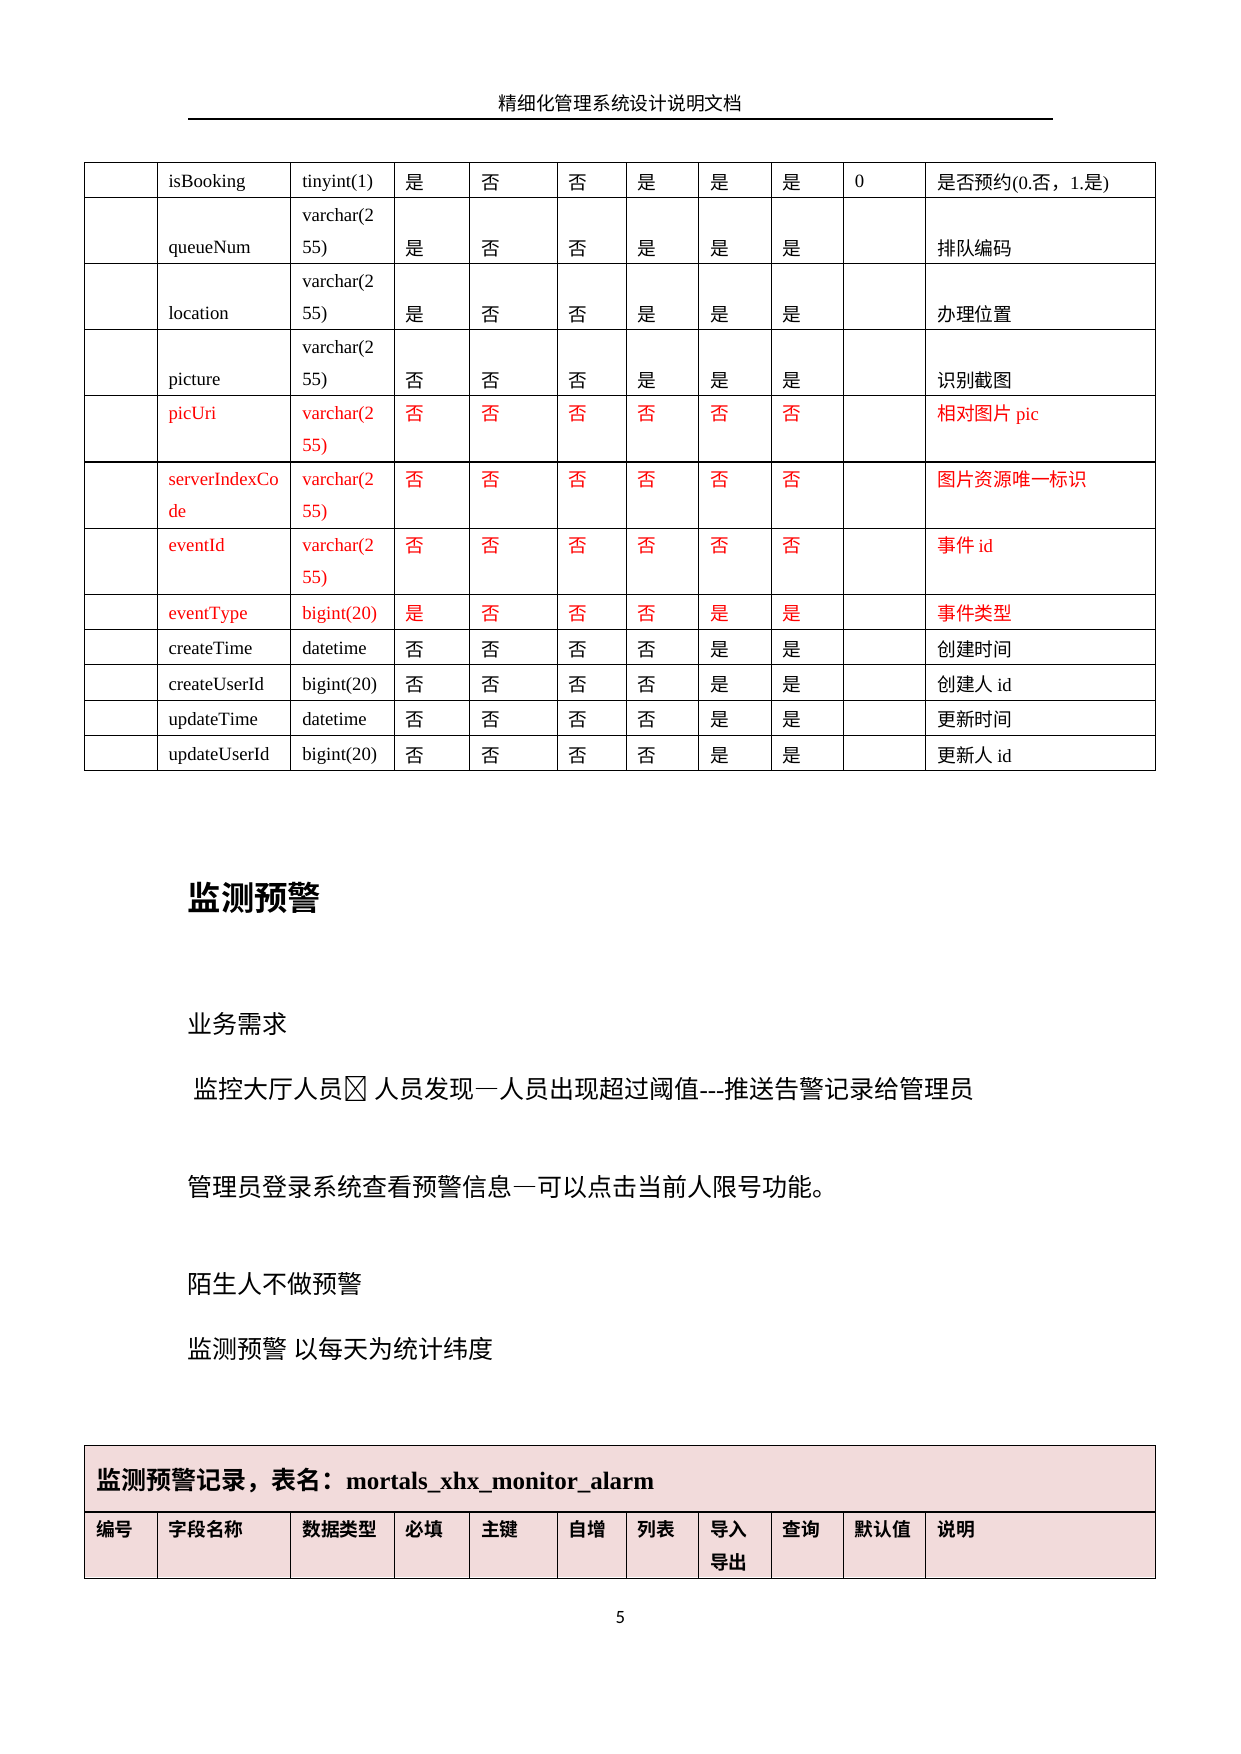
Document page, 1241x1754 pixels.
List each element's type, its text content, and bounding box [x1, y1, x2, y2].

table_cell [844, 330, 925, 395]
table_cell 编号 [85, 1513, 157, 1577]
table_cell 否 [395, 630, 469, 664]
table_cell 否 [558, 665, 626, 699]
table_cell datetime [291, 630, 394, 664]
table_cell updateTime [158, 701, 290, 735]
table_cell 否 [627, 396, 698, 461]
table_cell [844, 529, 925, 593]
table_cell 创建时间 [926, 630, 1155, 664]
table_cell 否 [772, 396, 843, 461]
table_cell 否 [470, 595, 557, 629]
table_cell 导入导出 [699, 1513, 771, 1577]
table_cell 否 [558, 330, 626, 395]
table_cell varchar(255) [291, 330, 394, 395]
table_cell varchar(255) [291, 396, 394, 461]
table_cell 是 [772, 595, 843, 629]
table_cell [85, 463, 157, 527]
table_cell 是 [699, 264, 771, 329]
table_cell 否 [558, 595, 626, 629]
table_cell 否 [627, 630, 698, 664]
table_cell [85, 396, 157, 461]
subtitle 监测预警 [187, 863, 1053, 928]
text 监测预警 以每天为统计纬度 [187, 1315, 1053, 1380]
table_cell eventType [158, 595, 290, 629]
table_cell 否 [699, 463, 771, 527]
table_cell 否 [772, 463, 843, 527]
table_cell bigint(20) [291, 665, 394, 699]
table_cell 更新时间 [926, 701, 1155, 735]
table_cell 否 [470, 463, 557, 527]
table_cell 否 [395, 701, 469, 735]
table_cell 否 [395, 529, 469, 593]
table_cell 更新人id [926, 736, 1155, 770]
table_cell 是 [772, 264, 843, 329]
table_cell [85, 163, 157, 197]
table_cell 否 [470, 630, 557, 664]
table_cell 是 [772, 630, 843, 664]
table_cell [85, 264, 157, 329]
table_cell 是 [627, 163, 698, 197]
table_cell 是 [772, 330, 843, 395]
table_cell 否 [699, 396, 771, 461]
table_cell 是否预约(0.否，1.是) [926, 163, 1155, 197]
table_cell 否 [395, 330, 469, 395]
table_cell eventId [158, 529, 290, 593]
table_cell 自增 [558, 1513, 626, 1577]
table_cell 否 [558, 630, 626, 664]
text 业务需求 [187, 990, 1053, 1055]
table_cell 否 [772, 529, 843, 593]
table_cell [844, 396, 925, 461]
table_cell 事件类型 [926, 595, 1155, 629]
table_cell 是 [699, 163, 771, 197]
table_cell 相对图片pic [926, 396, 1155, 461]
table_cell 是 [772, 736, 843, 770]
table_cell 0 [844, 163, 925, 197]
table_cell 否 [470, 330, 557, 395]
table_cell 否 [558, 701, 626, 735]
table_cell 否 [627, 595, 698, 629]
table_cell [85, 529, 157, 593]
table_cell 是 [627, 330, 698, 395]
table_cell tinyint(1) [291, 163, 394, 197]
table_cell 图片资源唯一标识 [926, 463, 1155, 527]
table_cell createUserId [158, 665, 290, 699]
table_cell 是 [627, 198, 698, 263]
table_cell 是 [395, 595, 469, 629]
table_cell [85, 630, 157, 664]
table_cell 是 [699, 198, 771, 263]
table_cell 否 [395, 665, 469, 699]
table_cell 否 [558, 163, 626, 197]
text 管理员登录系统查看预警信息—可以点击当前人限号功能。 [187, 1153, 1053, 1218]
table_cell 字段名称 [158, 1513, 290, 1577]
table_cell 否 [470, 396, 557, 461]
table_cell isBooking [158, 163, 290, 197]
table_cell 否 [470, 198, 557, 263]
table_cell 否 [699, 529, 771, 593]
table_cell [844, 198, 925, 263]
table_cell 否 [395, 396, 469, 461]
table_cell 办理位置 [926, 264, 1155, 329]
table_cell 否 [470, 264, 557, 329]
table_cell 否 [395, 736, 469, 770]
table_cell [844, 630, 925, 664]
table_cell 否 [558, 463, 626, 527]
table_cell 是 [699, 665, 771, 699]
table_cell picUri [158, 396, 290, 461]
table_cell 否 [558, 264, 626, 329]
table_cell 否 [470, 529, 557, 593]
table_header 监测预警记录，表名：mortals_xhx_monitor_alarm [85, 1446, 1155, 1511]
table_cell [85, 330, 157, 395]
table_cell [844, 463, 925, 527]
table_cell 数据类型 [291, 1513, 394, 1577]
table_cell 是 [772, 163, 843, 197]
table_cell bigint(20) [291, 595, 394, 629]
table_cell [844, 736, 925, 770]
table_cell [85, 198, 157, 263]
table_cell 否 [627, 701, 698, 735]
table_cell 必填 [395, 1513, 469, 1577]
table_cell 识别截图 [926, 330, 1155, 395]
table_cell varchar(255) [291, 264, 394, 329]
table_cell 列表 [627, 1513, 698, 1577]
table_cell 查询 [772, 1513, 843, 1577]
table_cell varchar(255) [291, 198, 394, 263]
table_cell 是 [699, 701, 771, 735]
table_cell [844, 665, 925, 699]
table_cell createTime [158, 630, 290, 664]
table_cell 否 [470, 736, 557, 770]
table_cell 是 [395, 163, 469, 197]
table_cell queueNum [158, 198, 290, 263]
table_cell updateUserId [158, 736, 290, 770]
table_cell 否 [558, 198, 626, 263]
table_cell picture [158, 330, 290, 395]
table_cell [85, 665, 157, 699]
table_cell 说明 [926, 1513, 1155, 1577]
table_cell 主键 [470, 1513, 557, 1577]
table_cell 事件id [926, 529, 1155, 593]
table_cell varchar(255) [291, 463, 394, 527]
table_cell [85, 595, 157, 629]
table_cell [844, 701, 925, 735]
table_cell 是 [772, 665, 843, 699]
table_cell datetime [291, 701, 394, 735]
table_cell [844, 264, 925, 329]
table_cell 排队编码 [926, 198, 1155, 263]
table_cell 是 [772, 198, 843, 263]
table_cell 否 [395, 463, 469, 527]
table_cell 是 [699, 330, 771, 395]
table_cell serverIndexCode [158, 463, 290, 527]
text 监控大厅人员 人员发现—人员出现超过阈值---推送告警记录给管理员 [187, 1055, 1053, 1120]
table_cell 是 [772, 701, 843, 735]
table_cell 是 [699, 736, 771, 770]
table_cell 是 [699, 630, 771, 664]
table_cell location [158, 264, 290, 329]
table_cell [85, 701, 157, 735]
table_cell 否 [470, 665, 557, 699]
table_cell 否 [627, 665, 698, 699]
table_cell 否 [558, 736, 626, 770]
table_cell 否 [627, 736, 698, 770]
table_cell 创建人id [926, 665, 1155, 699]
table_cell 是 [395, 264, 469, 329]
table_cell [844, 595, 925, 629]
table_cell 否 [558, 529, 626, 593]
table_cell varchar(255) [291, 529, 394, 593]
table_cell 否 [470, 163, 557, 197]
table_cell 是 [395, 198, 469, 263]
table_cell [85, 736, 157, 770]
table_cell 否 [627, 463, 698, 527]
table_cell 是 [627, 264, 698, 329]
table_cell 否 [558, 396, 626, 461]
text 陌生人不做预警 [187, 1250, 1053, 1315]
table_cell bigint(20) [291, 736, 394, 770]
table_cell 默认值 [844, 1513, 925, 1577]
table_cell 是 [699, 595, 771, 629]
table_cell 否 [470, 701, 557, 735]
table_cell 否 [627, 529, 698, 593]
